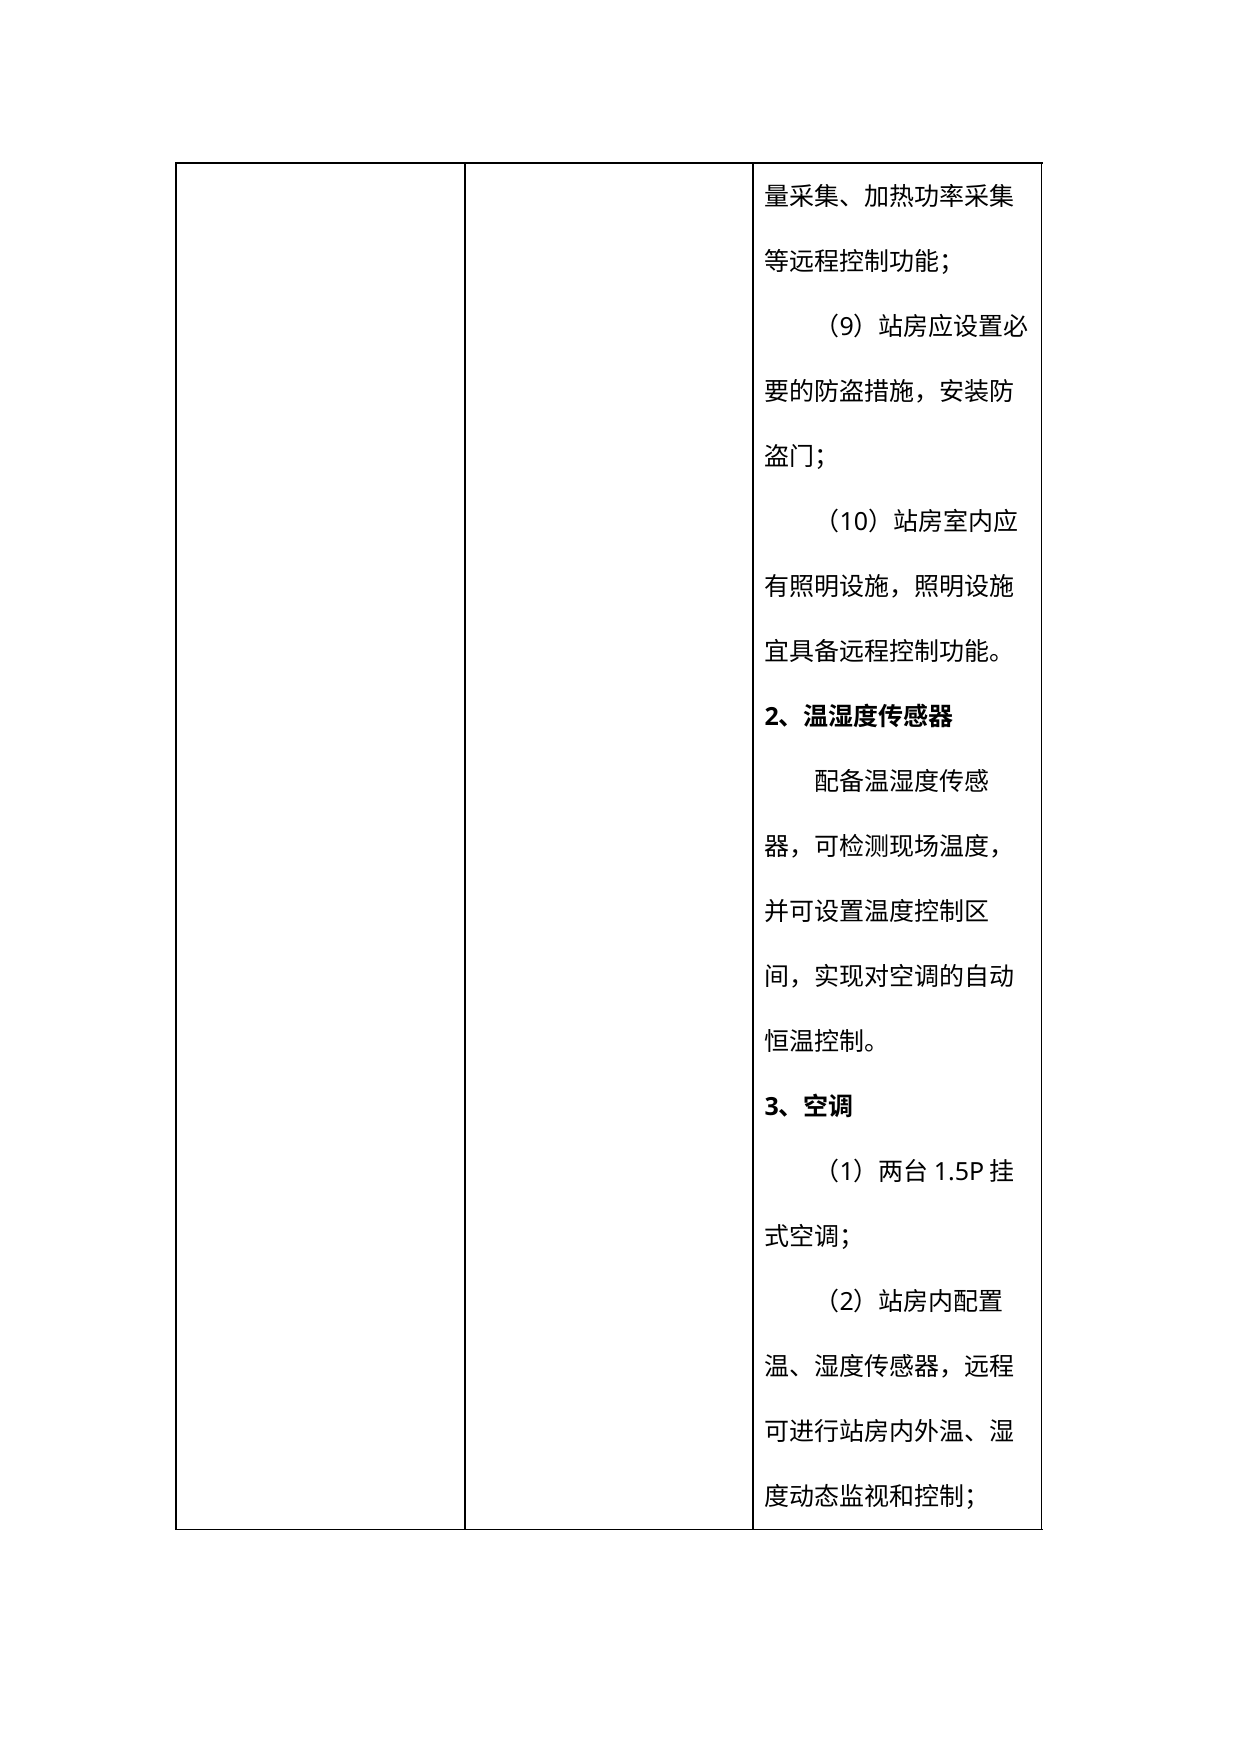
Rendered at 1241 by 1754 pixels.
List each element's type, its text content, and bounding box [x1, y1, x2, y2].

table_cell 4 [177, 164, 464, 1528]
table_cell [466, 164, 752, 1528]
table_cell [754, 164, 1041, 1528]
